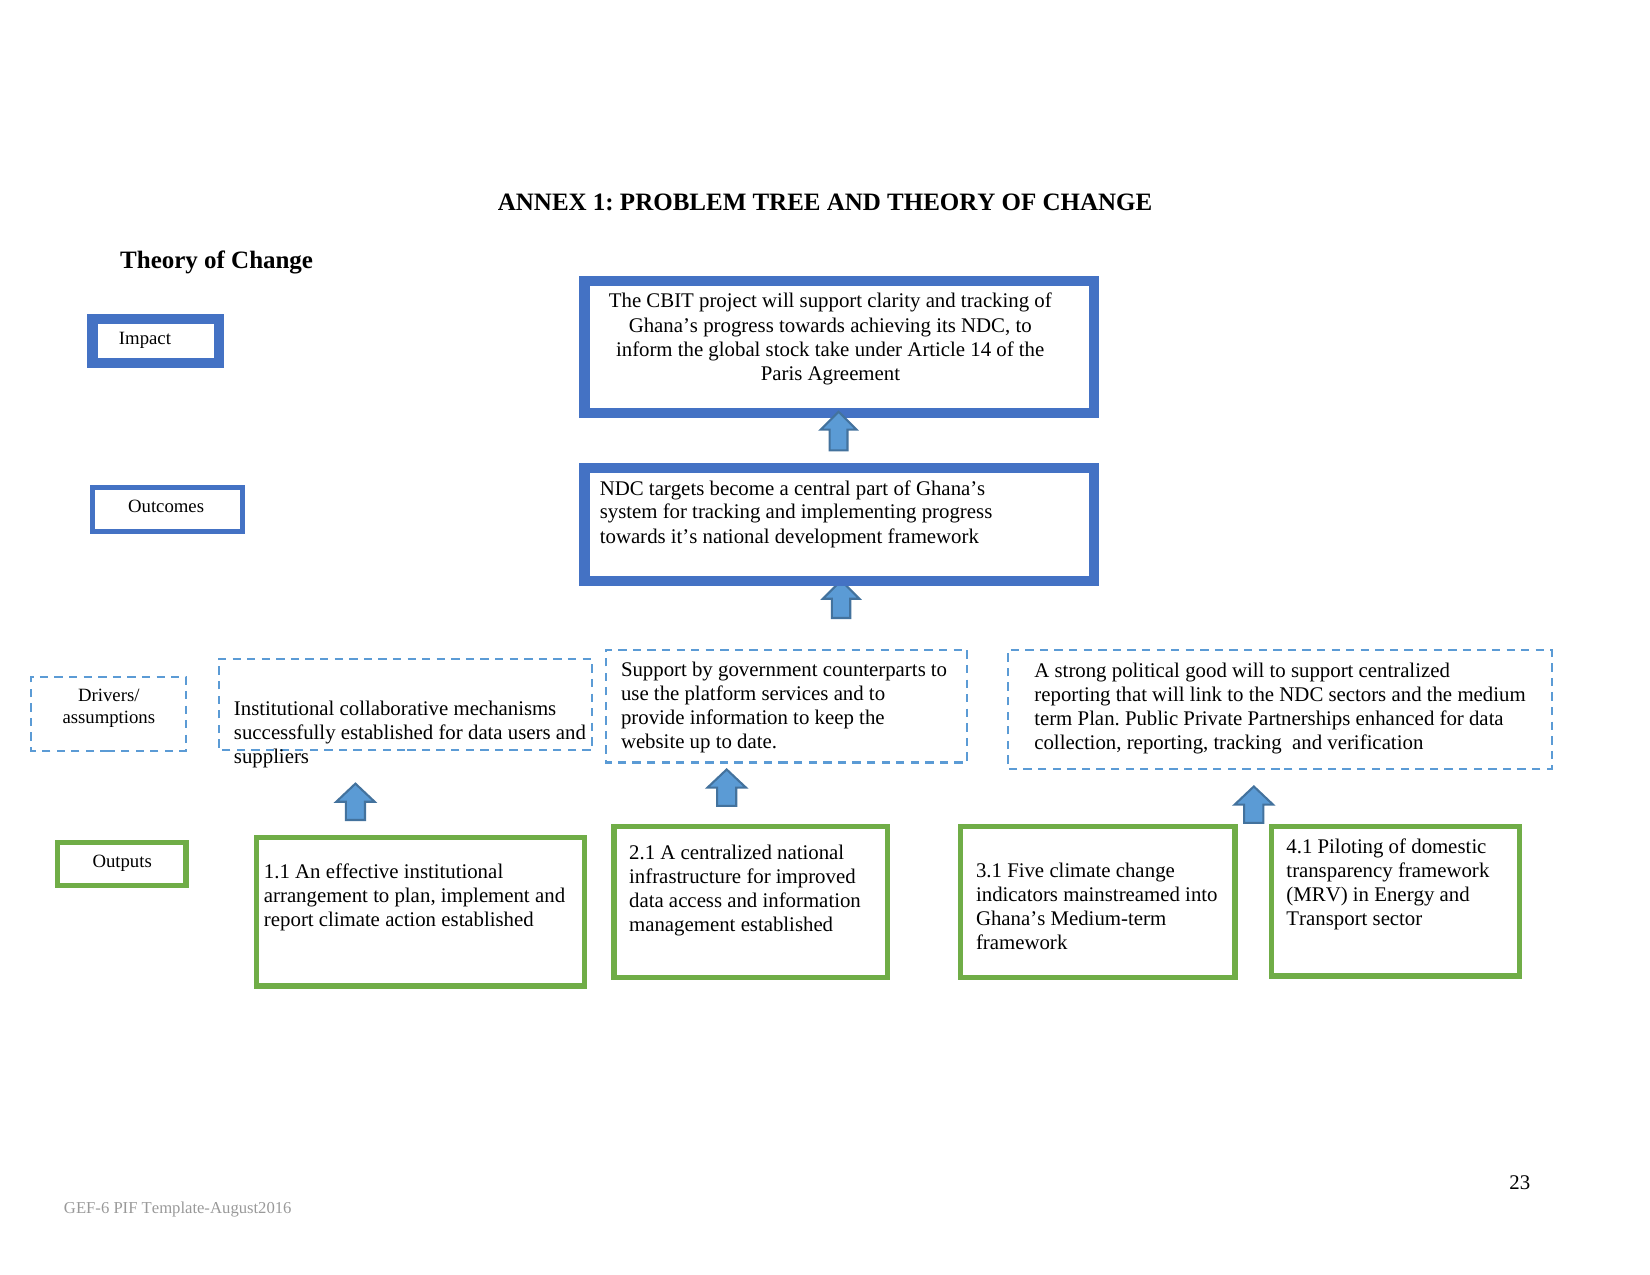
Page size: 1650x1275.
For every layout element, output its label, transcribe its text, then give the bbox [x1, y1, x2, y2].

text ANNEX 1: PROBLEM TREE AND THEORY OF CHANGE [120, 187, 1530, 216]
text Theory of Change [120, 245, 1530, 274]
